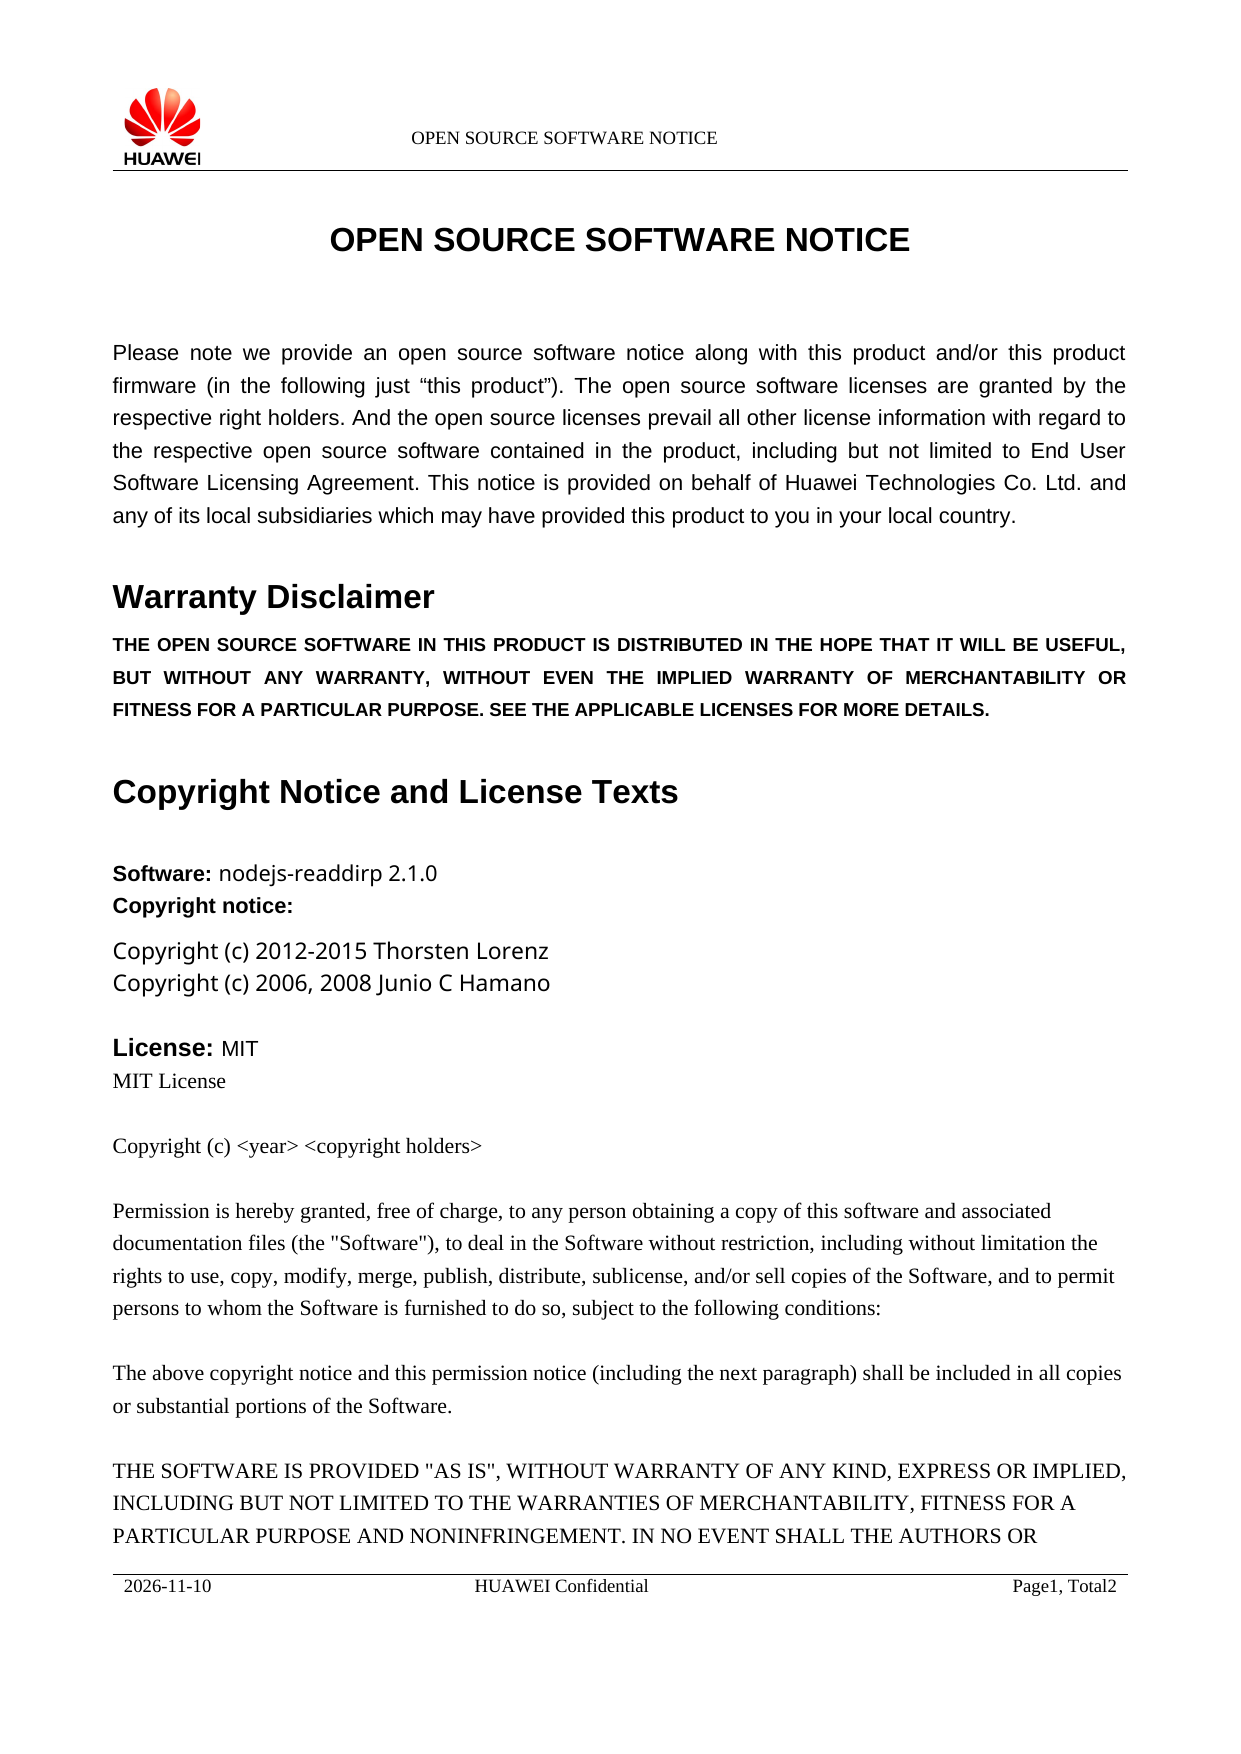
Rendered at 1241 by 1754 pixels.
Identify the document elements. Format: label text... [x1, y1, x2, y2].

text License: MIT [112, 1031, 1128, 1064]
text The open source software in this product is distributed in the hope that it will be useful, but WITHOUT ANY WARRANTY, without even the implied warranty of MERCHANTABILITY or FITNESS FOR A PARTICULAR PURPOSE. See the applicable licenses for more details. [112, 629, 1128, 726]
picture [124, 88, 201, 165]
text Copyright (c) 2012-2015 Thorsten Lorenz Copyright (c) 2006, 2008 Junio C Hamano [112, 934, 1128, 1031]
text Please note we provide an open source software notice along with this product and/or this product firmware (in the following just “this product”). The open source software licenses are granted by the respective right holders. And the open source licenses prevail all other license information with regard to the respective open source software contained in the product, including but not limited to End User Software Licensing Agreement. This notice is provided on behalf of Huawei Technologies Co. Ltd. and any of its local subsidiaries which may have provided this product to you in your local country. [112, 336, 1128, 531]
text Warranty Disclaimer [112, 564, 1128, 629]
text Copyright Notice and License Texts [112, 759, 1128, 824]
text OPEN SOURCE SOFTWARE NOTICE [112, 206, 1128, 271]
text Copyright notice: [112, 889, 1128, 921]
title Software: nodejs-readdirp 2.1.0 [112, 856, 1128, 889]
